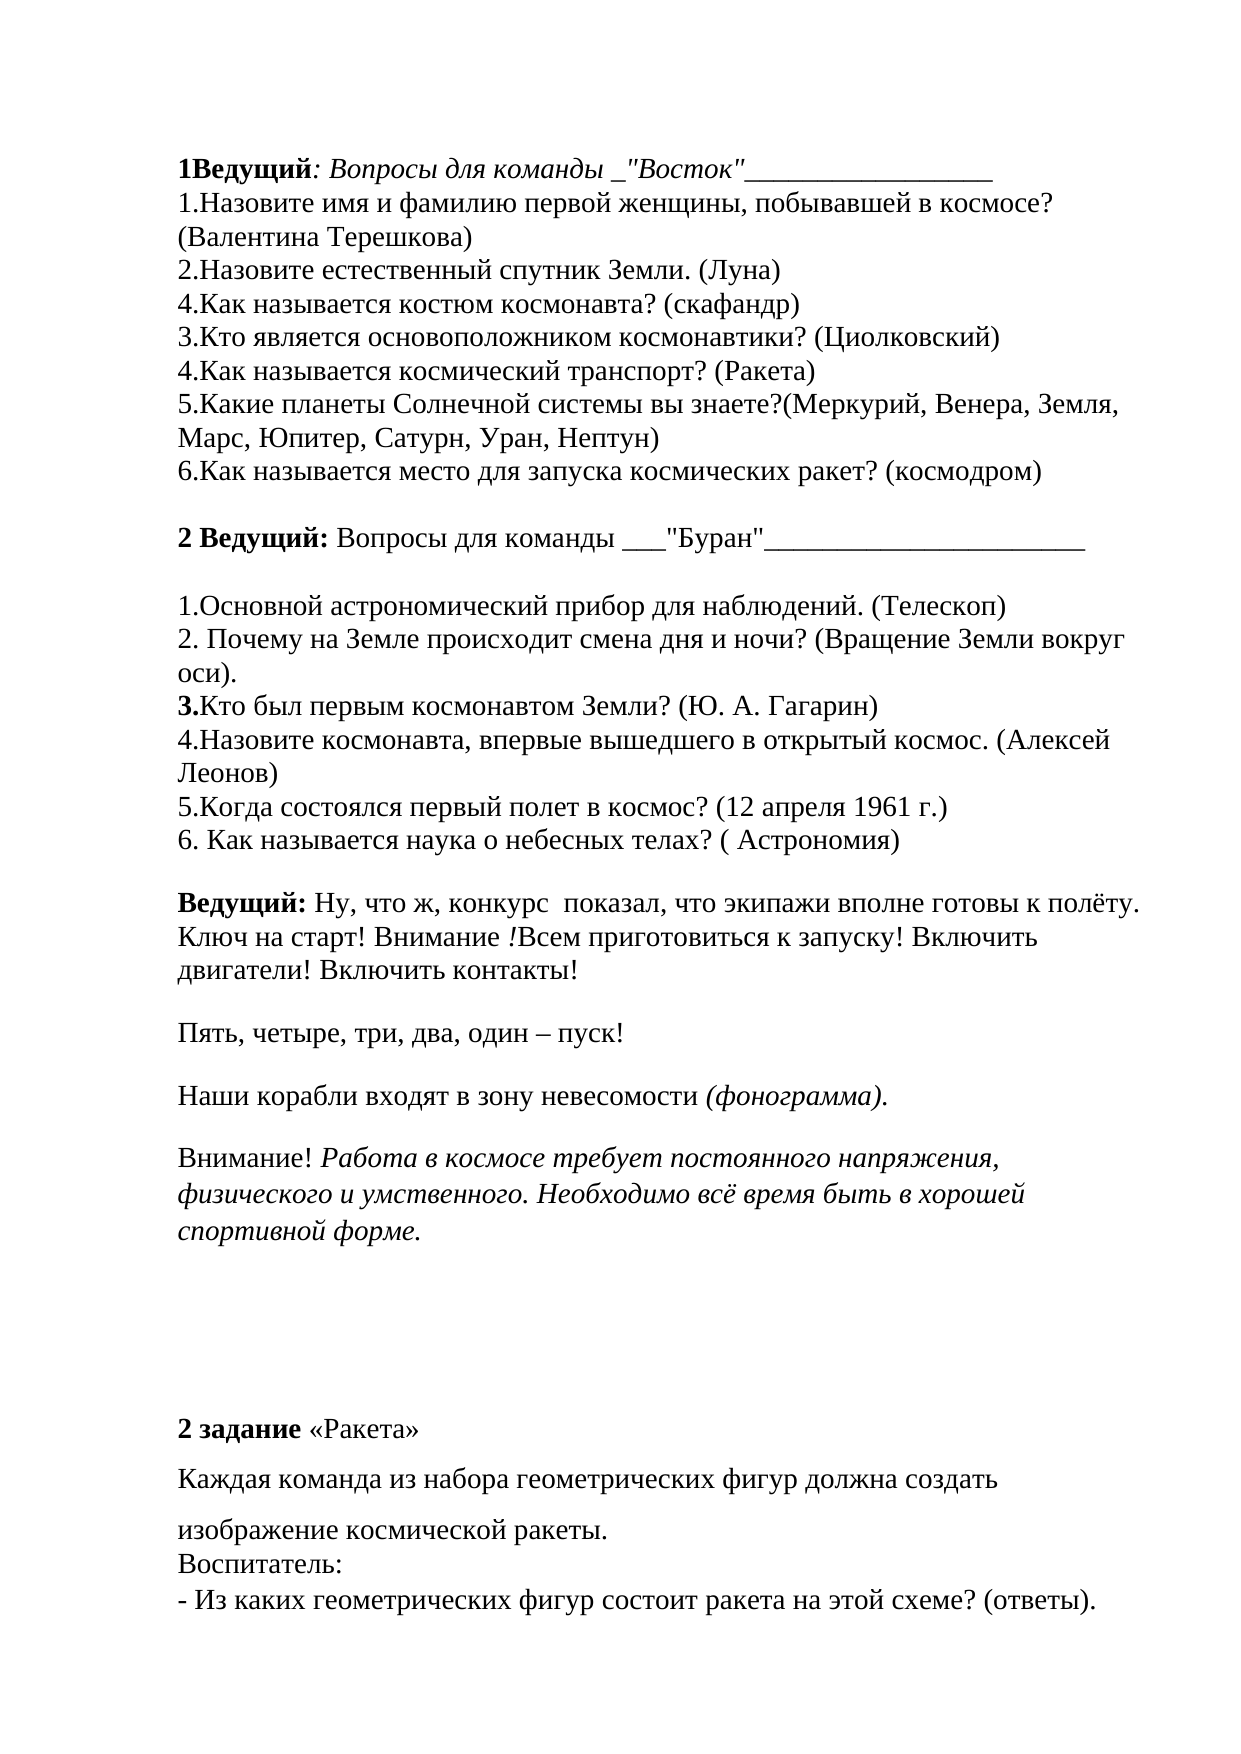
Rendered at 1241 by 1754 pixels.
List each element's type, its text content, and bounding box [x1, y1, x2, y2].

text Наши корабли входят в зону невесомости (фонограмма). [177, 1078, 1152, 1111]
text 2 задание «Ракета» [177, 1393, 1152, 1444]
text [177, 1546, 1152, 1615]
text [177, 118, 1152, 856]
text Пять, четыре, три, два, один – пуск! [177, 1015, 1152, 1048]
text Каждая команда из набора геометрических фигур должна создать изображение космической ракеты. [177, 1444, 1152, 1546]
text Внимание! Работа в космосе требует постоянного напряжения, физического и умственного. Необходимо всё время быть в хорошей спортивной форме. [177, 1140, 1152, 1246]
text Ведущий: Ну, что ж, конкурс показал, что экипажи вполне готовы к полёту. Ключ на старт! Внимание !Всем приготовиться к запуску! Включить двигатели! Включить контакты! [177, 885, 1152, 986]
